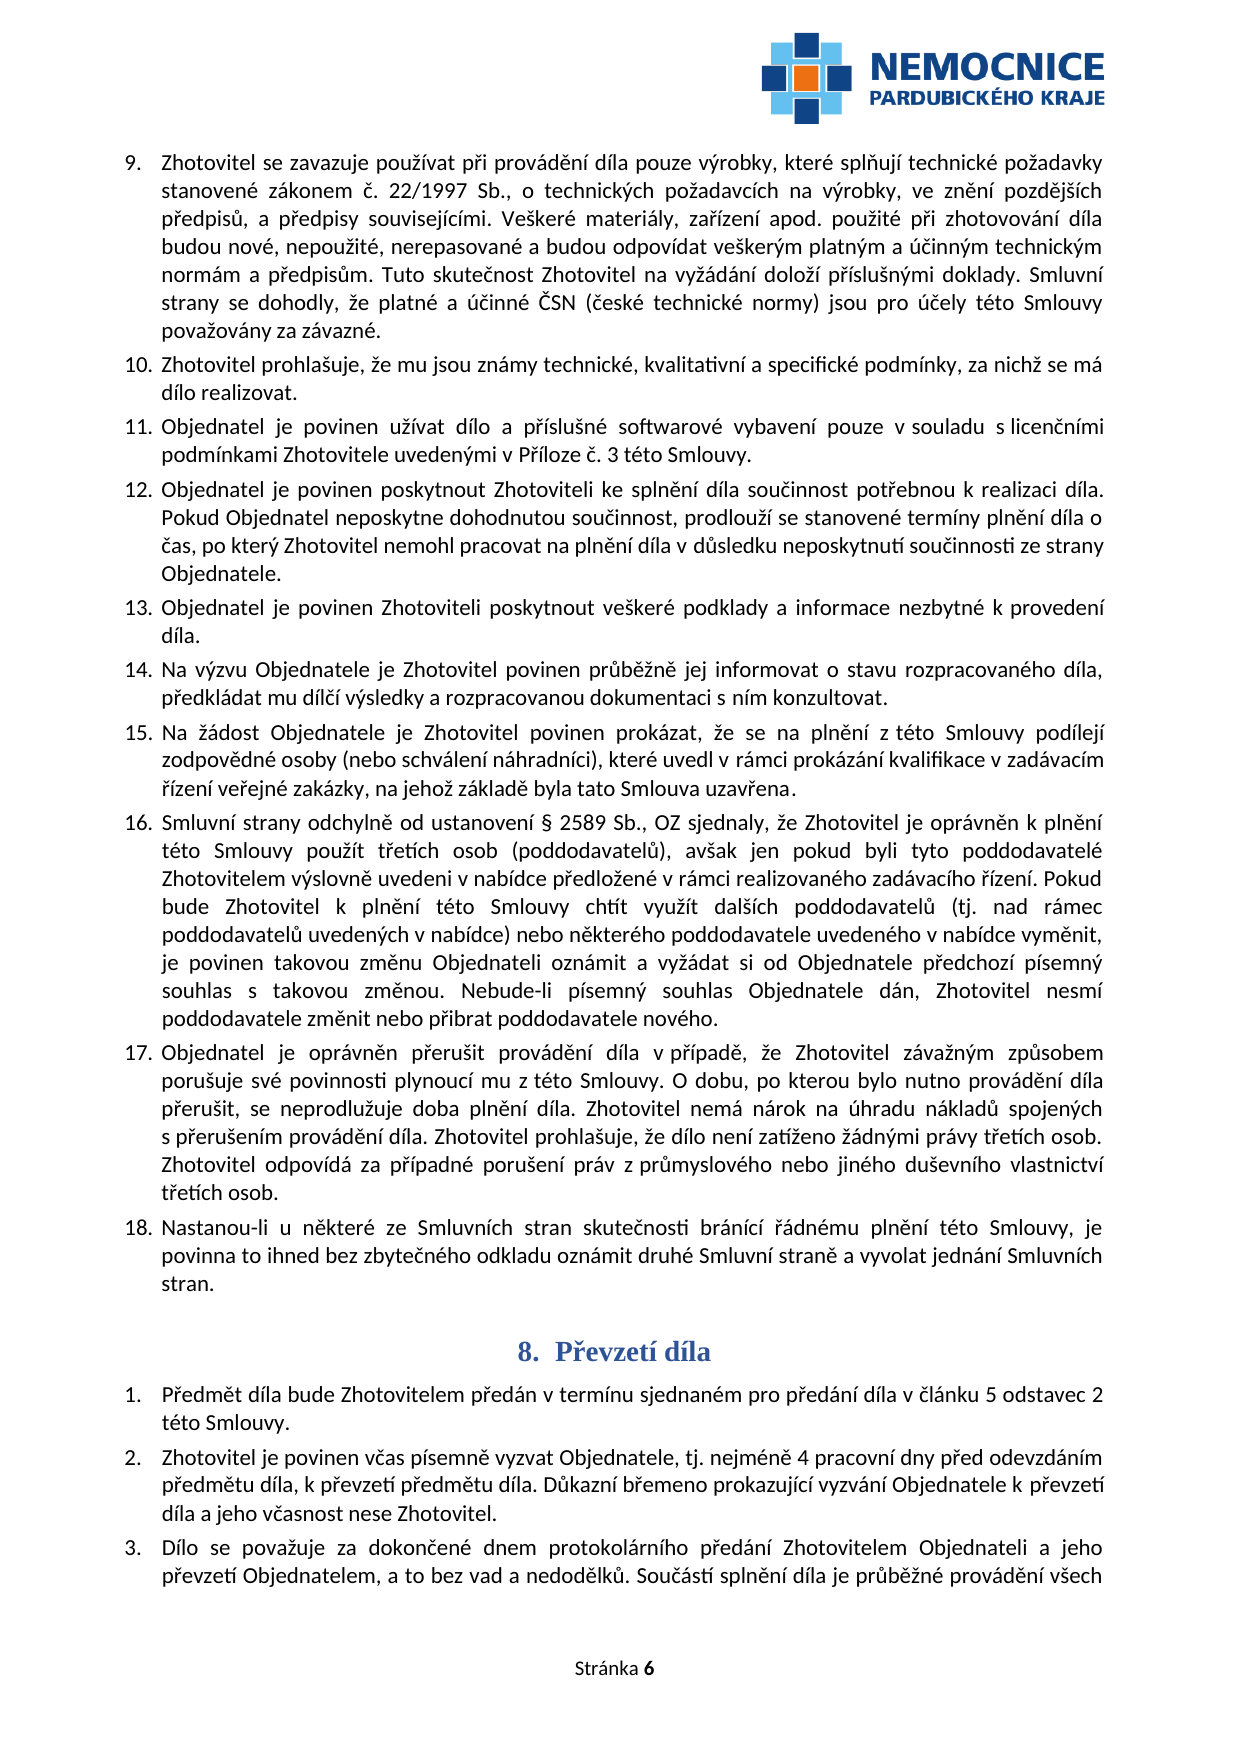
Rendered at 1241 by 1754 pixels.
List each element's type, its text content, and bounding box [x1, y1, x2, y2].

list Zhotovitel prohlašuje, že mu jsou známy technické, kvalitativní a specifické podmínky, za nichž se má dílo realizovat. [124, 350, 1104, 406]
list Nastanou-li u některé ze Smluvních stran skutečnosti bránící řádnému plnění této Smlouvy, je povinna to ihned bez zbytečného odkladu oznámit druhé Smluvní straně a vyvolat jednání Smluvních stran. [124, 1213, 1104, 1297]
list Objednatel je povinen poskytnout Zhotoviteli ke splnění díla součinnost potřebnou k realizaci díla. Pokud Objednatel neposkytne dohodnutou součinnost, prodlouží se stanovené termíny plnění díla o čas, po který Zhotovitel nemohl pracovat na plnění díla v důsledku neposkytnutí součinnosti ze strany Objednatele. [124, 475, 1104, 587]
list Předmět díla bude Zhotovitelem předán v termínu sjednaném pro předání díla v článku 5 odstavec 2 této Smlouvy. [124, 1380, 1104, 1436]
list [124, 1533, 1104, 1589]
list Zhotovitel se zavazuje používat při provádění díla pouze výrobky, které splňují technické požadavky stanovené zákonem č. 22/1997 Sb., o technických požadavcích na výrobky, ve znění pozdějších předpisů, a předpisy souvisejícími. Veškeré materiály, zařízení apod. použité při zhotovování díla budou nové, nepoužité, nerepasované a budou odpovídat veškerým platným a účinným technickým normám a předpisům. Tuto skutečnost Zhotovitel na vyžádání doloží příslušnými doklady. Smluvní strany se dohodly, že platné a účinné ČSN (české technické normy) jsou pro účely této Smlouvy považovány za závazné. [124, 148, 1104, 344]
list Objednatel je povinen užívat dílo a příslušné softwarové vybavení pouze v souladu s licenčními podmínkami Zhotovitele uvedenými v Příloze č. 3 této Smlouvy. [124, 412, 1104, 468]
list Na žádost Objednatele je Zhotovitel povinen prokázat, že se na plnění z této Smlouvy podílejí zodpovědné osoby (nebo schválení náhradníci), které uvedl v rámci prokázání kvalifikace v zadávacím řízení veřejné zakázky, na jehož základě byla tato Smlouva uzavřena. [124, 718, 1104, 802]
subtitle Převzetí díla [124, 1334, 1104, 1368]
list Objednatel je povinen Zhotoviteli poskytnout veškeré podklady a informace nezbytné k provedení díla. [124, 593, 1104, 649]
picture [760, 32, 1105, 125]
list Na výzvu Objednatele je Zhotovitel povinen průběžně jej informovat o stavu rozpracovaného díla, předkládat mu dílčí výsledky a rozpracovanou dokumentaci s ním konzultovat. [124, 655, 1104, 711]
list Objednatel je oprávněn přerušit provádění díla v případě, že Zhotovitel závažným způsobem porušuje své povinnosti plynoucí mu z této Smlouvy. O dobu, po kterou bylo nutno provádění díla přerušit, se neprodlužuje doba plnění díla. Zhotovitel nemá nárok na úhradu nákladů spojených s přerušením provádění díla. Zhotovitel prohlašuje, že dílo není zatíženo žádnými právy třetích osob. Zhotovitel odpovídá za případné porušení práv z průmyslového nebo jiného duševního vlastnictví třetích osob. [124, 1038, 1104, 1206]
list Zhotovitel je povinen včas písemně vyzvat Objednatele, tj. nejméně 4 pracovní dny před odevzdáním předmětu díla, k převzetí předmětu díla. Důkazní břemeno prokazující vyzvání Objednatele k převzetí díla a jeho včasnost nese Zhotovitel. [124, 1443, 1104, 1527]
list Smluvní strany odchylně od ustanovení § 2589 Sb., OZ sjednaly, že Zhotovitel je oprávněn k plnění této Smlouvy použít třetích osob (poddodavatelů), avšak jen pokud byli tyto poddodavatelé Zhotovitelem výslovně uvedeni v nabídce předložené v rámci realizovaného zadávacího řízení. Pokud bude Zhotovitel k plnění této Smlouvy chtít využít dalších poddodavatelů (tj. nad rámec poddodavatelů uvedených v nabídce) nebo některého poddodavatele uvedeného v nabídce vyměnit, je povinen takovou změnu Objednateli oznámit a vyžádat si od Objednatele předchozí písemný souhlas s takovou změnou. Nebude-li písemný souhlas Objednatele dán, Zhotovitel nesmí poddodavatele změnit nebo přibrat poddodavatele nového. [124, 808, 1104, 1032]
